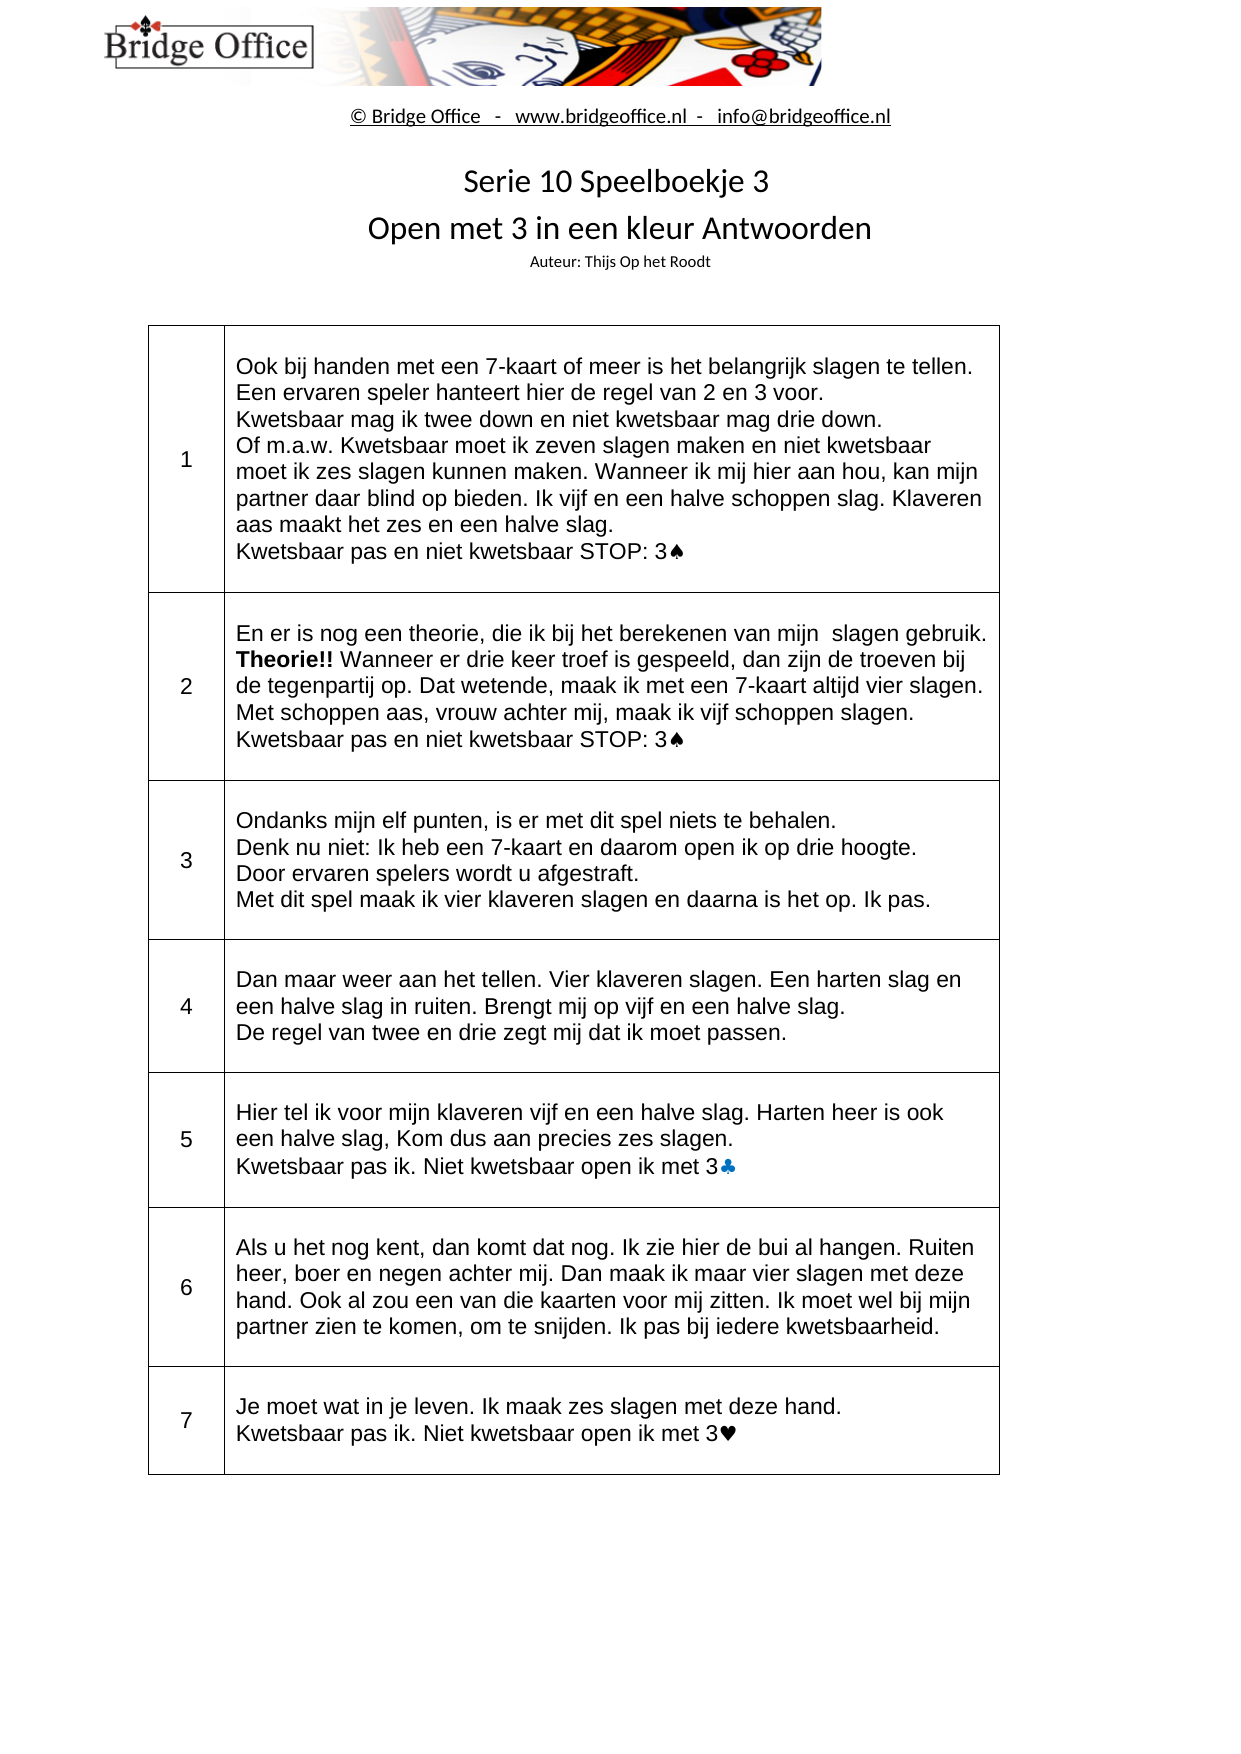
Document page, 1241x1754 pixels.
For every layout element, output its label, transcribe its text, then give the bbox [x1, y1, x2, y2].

table_cell En er is nog een theorie, die ik bij het berekenen van mijn slagen gebruik. Theorie!! Wanneer er drie keer troef is gespeeld, dan zijn de troeven bij de tegenpartij op. Dat wetende, maak ik met een 7-kaart altijd vier slagen. Met schoppen aas, vrouw achter mij, maak ik vijf schoppen slagen. Kwetsbaar pas en niet kwetsbaar STOP: 3 [225, 593, 999, 780]
text Serie 10 Speelboekje 3 Open met 3 in een kleur Antwoorden Auteur: Thijs Op het Roodt [148, 161, 1093, 271]
table_cell 6 [149, 1208, 224, 1366]
table_cell Hier tel ik voor mijn klaveren vijf en een halve slag. Harten heer is ook een halve slag, Kom dus aan precies zes slagen. Kwetsbaar pas ik. Niet kwetsbaar open ik met 3 [225, 1073, 999, 1207]
table_cell 3 [149, 781, 224, 939]
table_cell Ondanks mijn elf punten, is er met dit spel niets te behalen. Denk nu niet: Ik heb een 7-kaart en daarom open ik op drie hoogte. Door ervaren spelers wordt u afgestraft. Met dit spel maak ik vier klaveren slagen en daarna is het op. Ik pas. [225, 781, 999, 939]
picture [77, 7, 821, 85]
table_header Ook bij handen met een 7-kaart of meer is het belangrijk slagen te tellen. Een ervaren speler hanteert hier de regel van 2 en 3 voor. Kwetsbaar mag ik twee down en niet kwetsbaar mag drie down. Of m.a.w. Kwetsbaar moet ik zeven slagen maken en niet kwetsbaar moet ik zes slagen kunnen maken. Wanneer ik mij hier aan hou, kan mijn partner daar blind op bieden. Ik vijf en een halve schoppen slag. Klaveren aas maakt het zes en een halve slag. Kwetsbaar pas en niet kwetsbaar STOP: 3 [225, 326, 999, 592]
table_cell Je moet wat in je leven. Ik maak zes slagen met deze hand. Kwetsbaar pas ik. Niet kwetsbaar open ik met 3 [225, 1367, 999, 1474]
table_cell Dan maar weer aan het tellen. Vier klaveren slagen. Een harten slag en een halve slag in ruiten. Brengt mij op vijf en een halve slag. De regel van twee en drie zegt mij dat ik moet passen. [225, 940, 999, 1072]
table_cell 2 [149, 593, 224, 780]
table_header 1 [149, 326, 224, 592]
table_cell Als u het nog kent, dan komt dat nog. Ik zie hier de bui al hangen. Ruiten heer, boer en negen achter mij. Dan maak ik maar vier slagen met deze hand. Ook al zou een van die kaarten voor mij zitten. Ik moet wel bij mijn partner zien te komen, om te snijden. Ik pas bij iedere kwetsbaarheid. [225, 1208, 999, 1366]
table_cell 4 [149, 940, 224, 1072]
table_cell 7 [149, 1367, 224, 1474]
table_cell 5 [149, 1073, 224, 1207]
